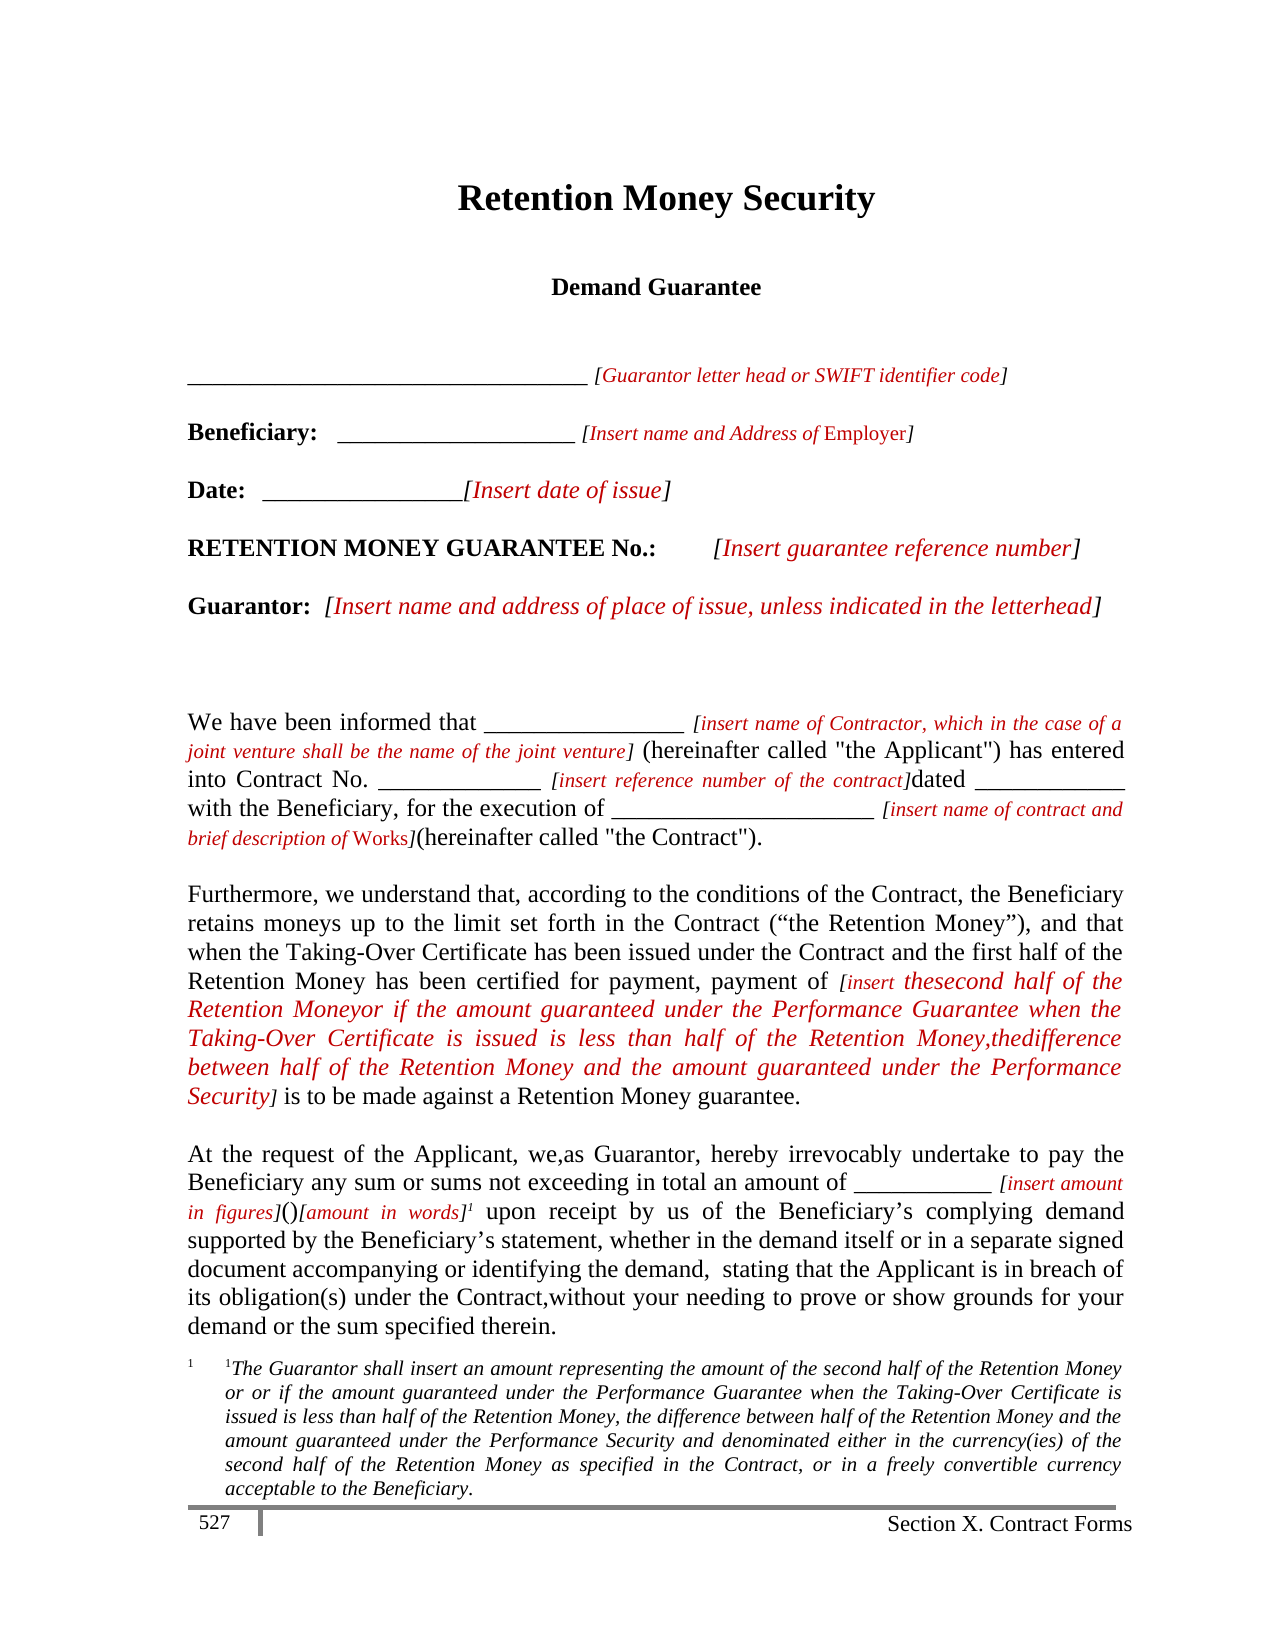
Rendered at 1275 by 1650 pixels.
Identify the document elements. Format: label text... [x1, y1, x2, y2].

text Date: ________________[Insert date of issue] [187, 475, 1125, 504]
text Furthermore, we understand that, according to the conditions of the Contract, the Beneficiary retains moneys up to the limit set forth in the Contract (“the Retention Money”), and that when the Taking-Over Certificate has been issued under the Contract and the first half of the Retention Money has been certified for payment, payment of [insert thesecond half of the Retention Moneyor if the amount guaranteed under the Performance Guarantee when the Taking-Over Certificate is issued is less than half of the Retention Money,thedifference between half of the Retention Money and the amount guaranteed under the Performance Security] is to be made against a Retention Money guarantee. [187, 879, 1125, 1109]
text Beneficiary: ___________________ [Insert name and Address of Employer] [187, 417, 1125, 446]
text Demand Guarantee [187, 272, 1125, 301]
text RETENTION MONEY GUARANTEE No.: [Insert guarantee reference number] [187, 533, 1125, 562]
text At the request of the Applicant, we,as Guarantor, hereby irrevocably undertake to pay the Beneficiary any sum or sums not exceeding in total an amount of ___________ [insert amount in figures]()[amount in words]1 upon receipt by us of the Beneficiary’s complying demand supported by the Beneficiary’s statement, whether in the demand itself or in a separate signed document accompanying or identifying the demand, stating that the Applicant is in breach of its obligation(s) under the Contract,without your needing to prove or show grounds for your demand or the sum specified therein. [187, 1139, 1125, 1340]
text We have been informed that ________________ [insert name of Contractor, which in the case of a joint venture shall be the name of the joint venture] (hereinafter called "the Applicant") has entered into Contract No. _____________ [insert reference number of the contract]dated ____________ with the Beneficiary, for the execution of _____________________ [insert name of contract and brief description of Works](hereinafter called "the Contract"). [187, 707, 1125, 850]
text ________________________________ [Guarantor letter head or SWIFT identifier code] [187, 359, 1125, 388]
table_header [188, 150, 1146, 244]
text Guarantor: [Insert name and address of place of issue, unless indicated in the letterhead] [187, 591, 1125, 619]
